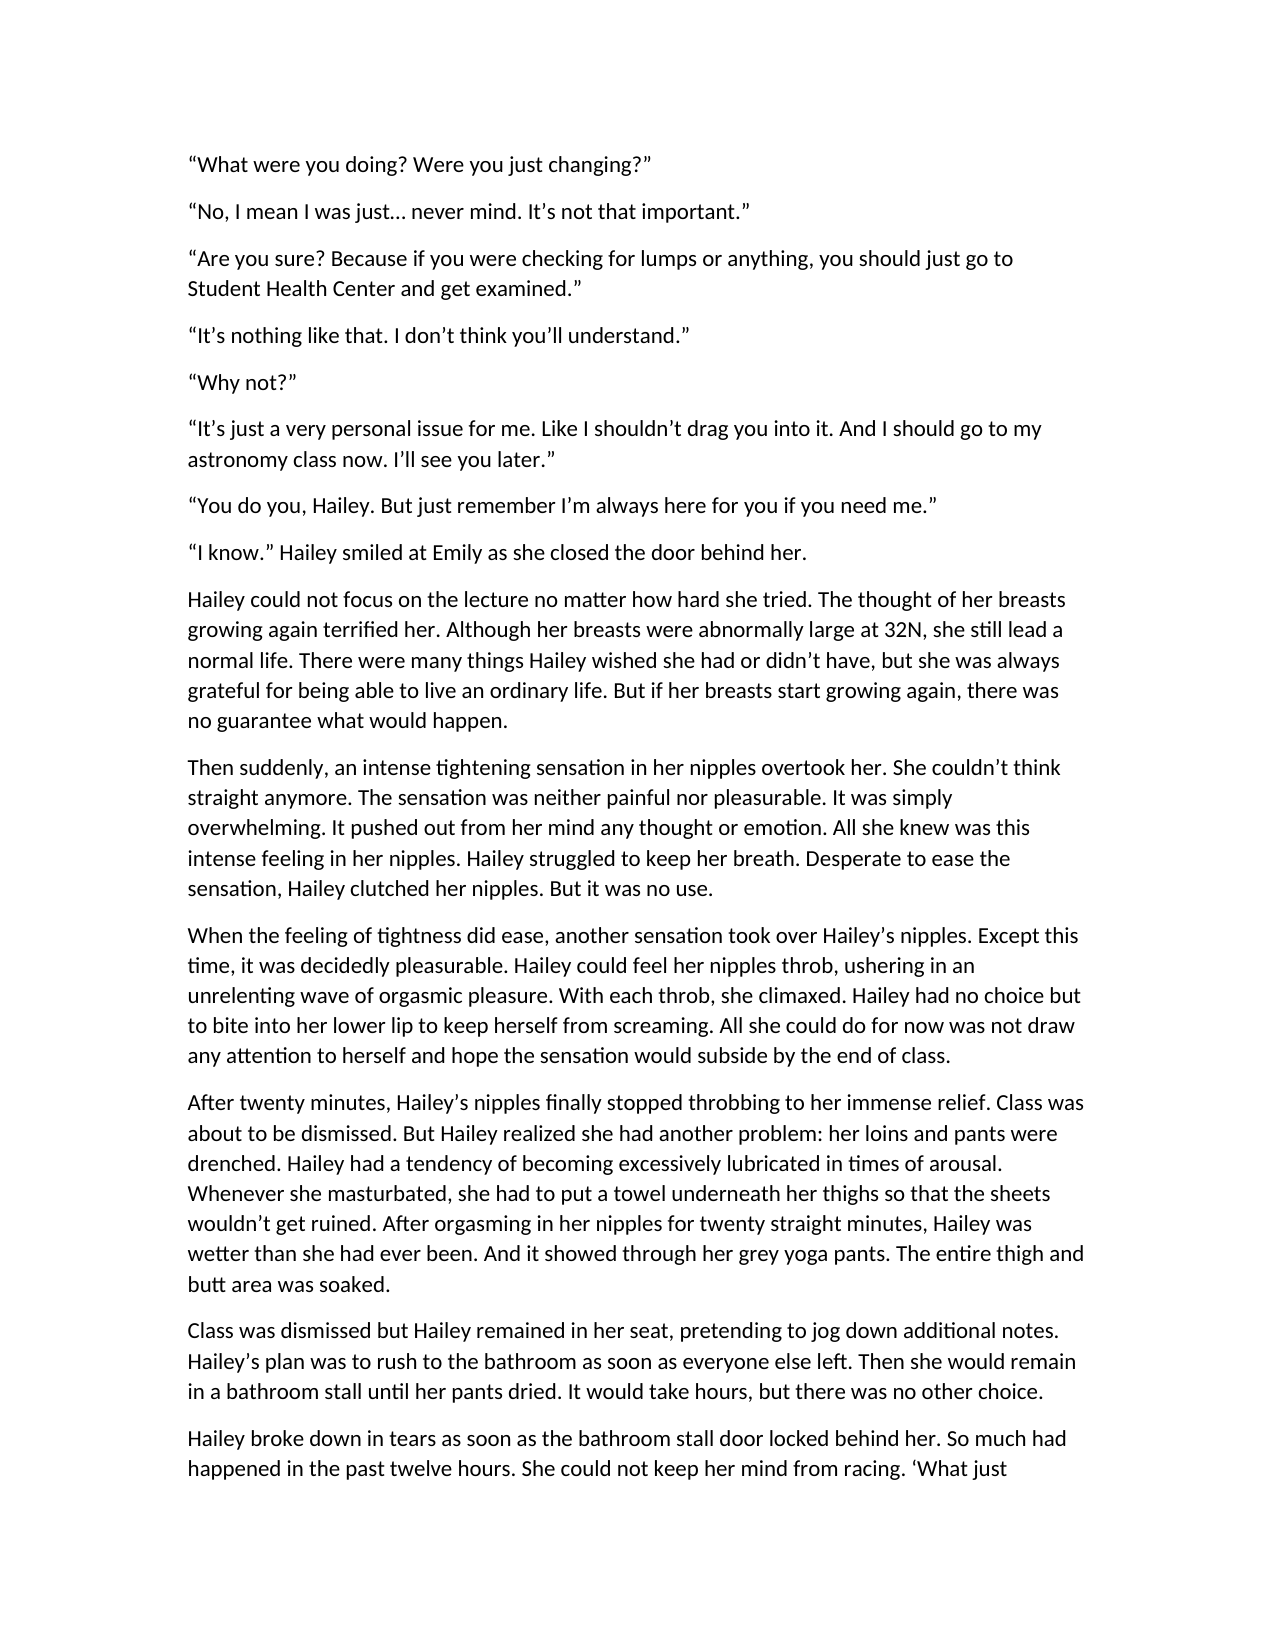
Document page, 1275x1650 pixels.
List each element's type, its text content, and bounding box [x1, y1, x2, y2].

text “Are you sure? Because if you were checking for lumps or anything, you should just go to Student Health Center and get examined.” [187, 244, 1087, 302]
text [187, 1424, 1087, 1482]
text When the feeling of tightness did ease, another sensation took over Hailey’s nipples. Except this time, it was decidedly pleasurable. Hailey could feel her nipples throb, ushering in an unrelenting wave of orgasmic pleasure. With each throb, she climaxed. Hailey had no choice but to bite into her lower lip to keep herself from screaming. All she could do for now was not draw any attention to herself and hope the sensation would subside by the end of class. [187, 921, 1087, 1070]
text After twenty minutes, Hailey’s nipples finally stopped throbbing to her immense relief. Class was about to be dismissed. But Hailey realized she had another problem: her loins and pants were drenched. Hailey had a tendency of becoming excessively lubricated in times of arousal. Whenever she masturbated, she had to put a towel underneath her thighs so that the sheets wouldn’t get ruined. After orgasming in her nipples for twenty straight minutes, Hailey was wetter than she had ever been. And it showed through her grey yoga pants. The entire thigh and butt area was soaked. [187, 1088, 1087, 1298]
text “It’s just a very personal issue for me. Like I shouldn’t drag you into it. And I should go to my astronomy class now. I’ll see you later.” [187, 414, 1087, 473]
text “What were you doing? Were you just changing?” [187, 150, 1087, 178]
text “I know.” Hailey smiled at Emily as she closed the door behind her. [187, 538, 1087, 567]
text Hailey could not focus on the lecture no matter how hard she tried. The thought of her breasts growing again terrified her. Although her breasts were abnormally large at 32N, she still lead a normal life. There were many things Hailey wished she had or didn’t have, but she was always grateful for being able to live an ordinary life. But if her breasts start growing again, there was no guarantee what would happen. [187, 585, 1087, 734]
text Class was dismissed but Hailey remained in her seat, pretending to jog down additional notes. Hailey’s plan was to rush to the bathroom as soon as everyone else left. Then she would remain in a bathroom stall until her pants dried. It would take hours, but there was no other choice. [187, 1317, 1087, 1405]
text “Why not?” [187, 368, 1087, 396]
text Then suddenly, an intense tightening sensation in her nipples overtook her. She couldn’t think straight anymore. The sensation was neither painful nor pleasurable. It was simply overwhelming. It pushed out from her mind any thought or emotion. All she knew was this intense feeling in her nipples. Hailey struggled to keep her breath. Desperate to ease the sensation, Hailey clutched her nipples. But it was no use. [187, 753, 1087, 902]
text “It’s nothing like that. I don’t think you’ll understand.” [187, 321, 1087, 349]
text “You do you, Hailey. But just remember I’m always here for you if you need me.” [187, 492, 1087, 520]
text “No, I mean I was just… never mind. It’s not that important.” [187, 197, 1087, 225]
